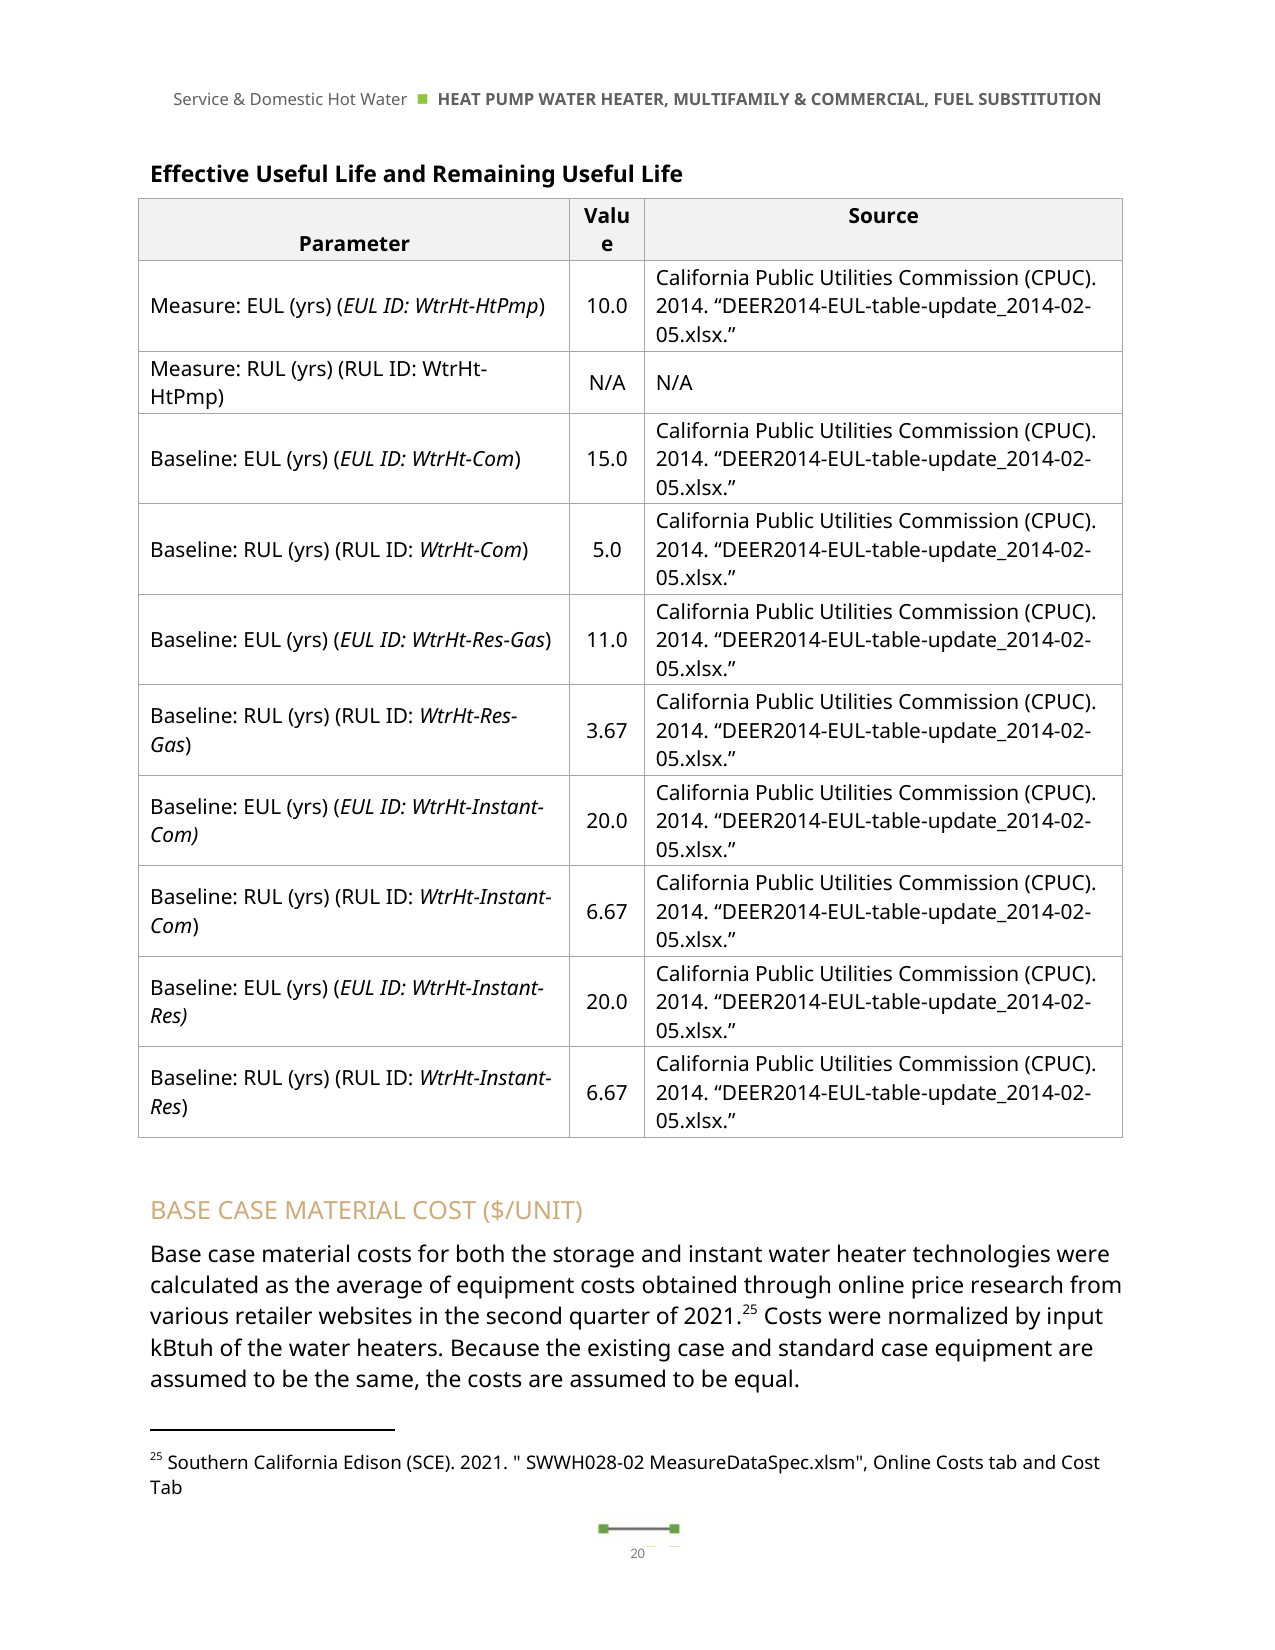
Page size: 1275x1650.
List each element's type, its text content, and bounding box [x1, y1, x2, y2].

table_cell California Public Utilities Commission (CPUC). 2014. “DEER2014-EUL-table-update_2014-02-05.xlsx.” [645, 414, 1122, 503]
text Effective Useful Life and Remaining Useful Life [150, 158, 1125, 189]
table_cell California Public Utilities Commission (CPUC). 2014. “DEER2014-EUL-table-update_2014-02-05.xlsx.” [645, 595, 1122, 684]
table_cell California Public Utilities Commission (CPUC). 2014. “DEER2014-EUL-table-update_2014-02-05.xlsx.” [645, 261, 1122, 351]
table_cell 6.67 [570, 1047, 644, 1137]
table_cell 15.0 [570, 414, 644, 503]
table_cell California Public Utilities Commission (CPUC). 2014. “DEER2014-EUL-table-update_2014-02-05.xlsx.” [645, 504, 1122, 594]
table_cell N/A [570, 352, 644, 413]
table_header Source [645, 199, 1122, 260]
table_cell 6.67 [570, 866, 644, 956]
table_cell 20.0 [570, 776, 644, 865]
table_cell 5.0 [570, 504, 644, 594]
picture [589, 1512, 684, 1547]
subtitle Base Case Material Cost ($/unit) [150, 1194, 1125, 1225]
table_cell Baseline: EUL (yrs) (EUL ID: WtrHt-Instant-Com) [139, 776, 569, 865]
table_cell 10.0 [570, 261, 644, 351]
table_cell 3.67 [570, 685, 644, 775]
table_cell N/A [645, 352, 1122, 413]
table_cell California Public Utilities Commission (CPUC). 2014. “DEER2014-EUL-table-update_2014-02-05.xlsx.” [645, 776, 1122, 865]
table_cell Baseline: RUL (yrs) (RUL ID: WtrHt-Res-Gas) [139, 685, 569, 775]
table_cell Baseline: RUL (yrs) (RUL ID: WtrHt-Instant-Res) [139, 1047, 569, 1137]
table_cell Baseline: EUL (yrs) (EUL ID: WtrHt-Com) [139, 414, 569, 503]
table_header Parameter [139, 199, 569, 260]
text Base case material costs for both the storage and instant water heater technologies were calculated as the average of equipment costs obtained through online price research from various retailer websites in the second quarter of 2021. Costs were normalized by input kBtuh of the water heaters. Because the existing case and standard case equipment are assumed to be the same, the costs are assumed to be equal. [150, 1238, 1125, 1394]
table_cell Measure: RUL (yrs) (RUL ID: WtrHt-HtPmp) [139, 352, 569, 413]
table_cell 11.0 [570, 595, 644, 684]
table_cell California Public Utilities Commission (CPUC). 2014. “DEER2014-EUL-table-update_2014-02-05.xlsx.” [645, 957, 1122, 1046]
table_cell Baseline: RUL (yrs) (RUL ID: WtrHt-Instant-Com) [139, 866, 569, 956]
table_header Value [570, 199, 644, 260]
table_cell Baseline: RUL (yrs) (RUL ID: WtrHt-Com) [139, 504, 569, 594]
table_cell California Public Utilities Commission (CPUC). 2014. “DEER2014-EUL-table-update_2014-02-05.xlsx.” [645, 685, 1122, 775]
table_cell Baseline: EUL (yrs) (EUL ID: WtrHt-Instant-Res) [139, 957, 569, 1046]
table_cell Baseline: EUL (yrs) (EUL ID: WtrHt-Res-Gas) [139, 595, 569, 684]
table_cell Measure: EUL (yrs) (EUL ID: WtrHt-HtPmp) [139, 261, 569, 351]
table_cell California Public Utilities Commission (CPUC). 2014. “DEER2014-EUL-table-update_2014-02-05.xlsx.” [645, 1047, 1122, 1137]
table_cell California Public Utilities Commission (CPUC). 2014. “DEER2014-EUL-table-update_2014-02-05.xlsx.” [645, 866, 1122, 956]
table_cell 20.0 [570, 957, 644, 1046]
